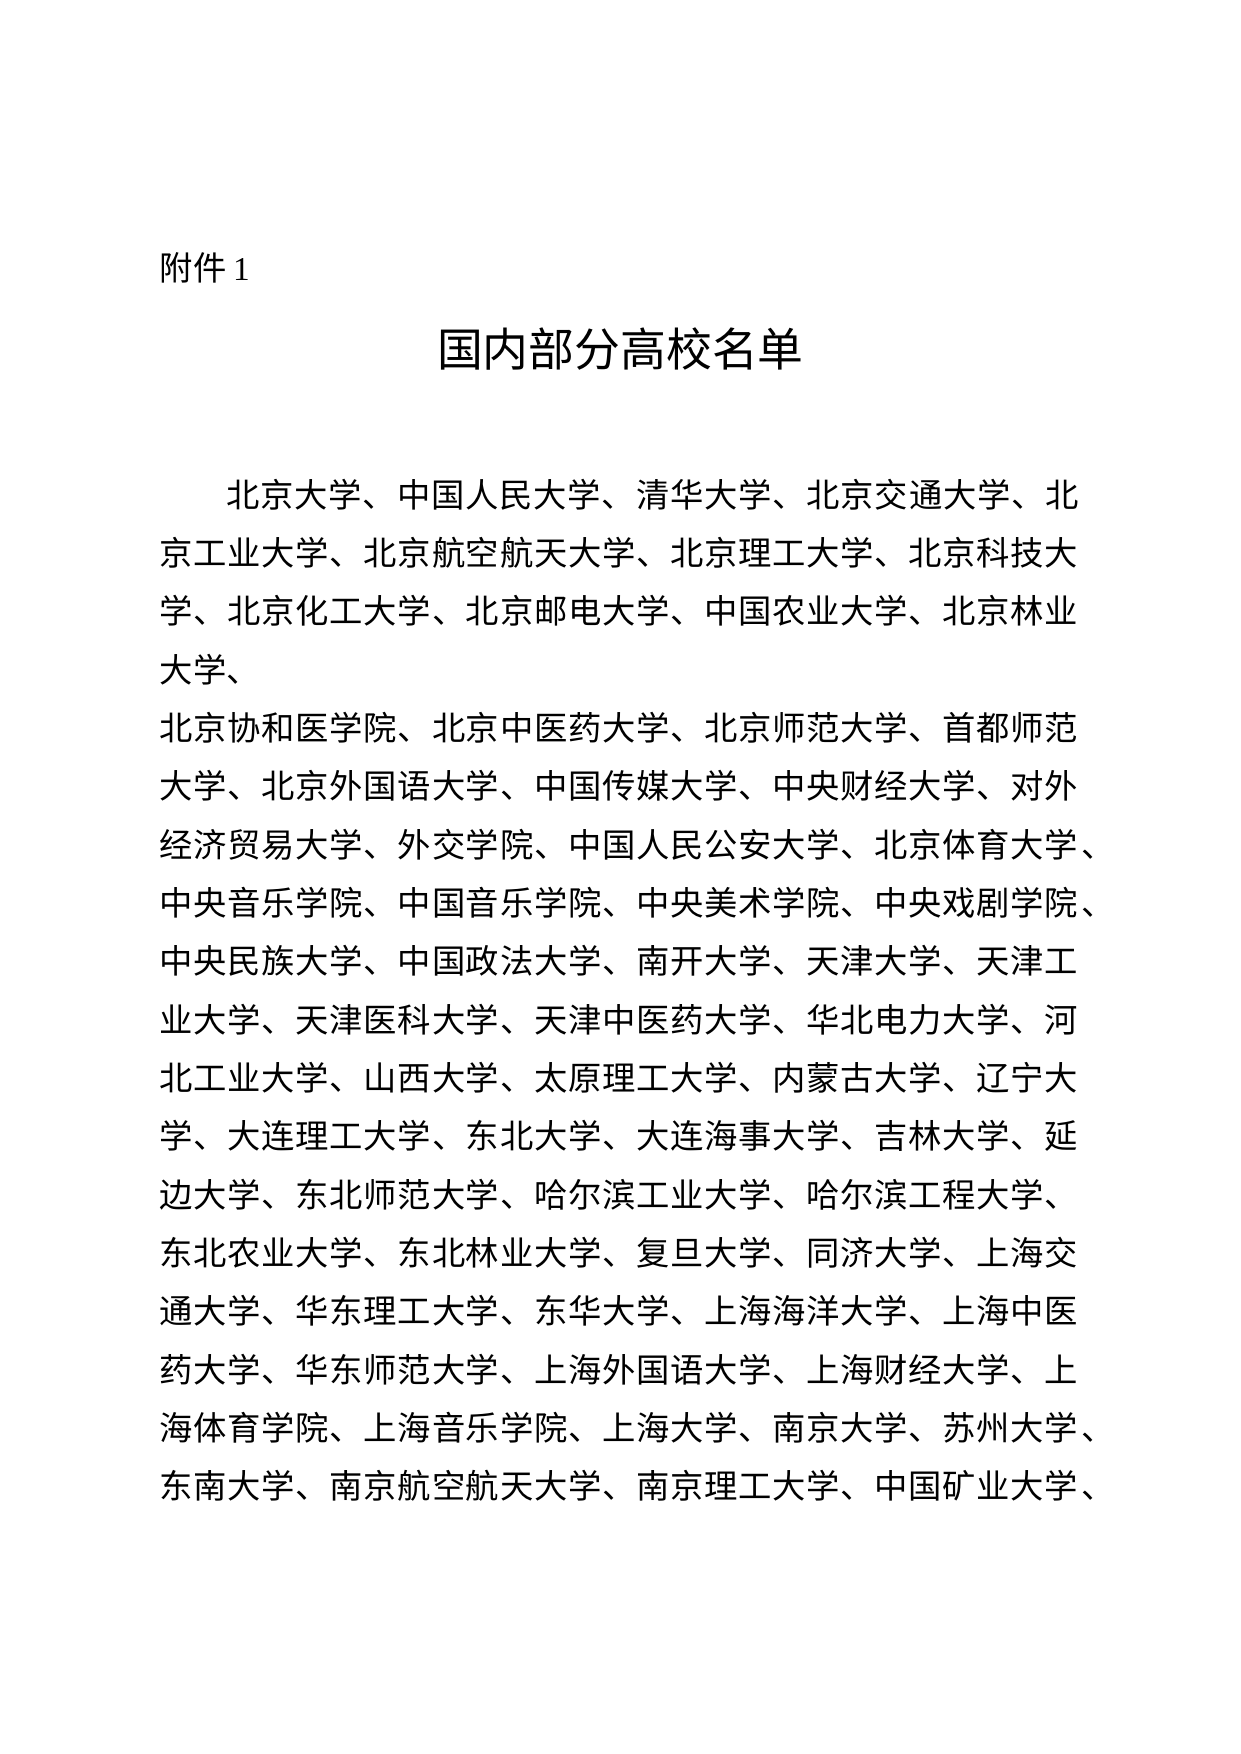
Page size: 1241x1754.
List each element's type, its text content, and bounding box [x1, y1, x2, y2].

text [159, 694, 1081, 1510]
text 北京大学、中国人民大学、清华大学、北京交通大学、北京工业大学、北京航空航天大学、北京理工大学、北京科技大学、北京化工大学、北京邮电大学、中国农业大学、北京林业大学、 [159, 460, 1081, 694]
text 国内部分高校名单 [159, 298, 1081, 395]
text 附件1 [159, 233, 1081, 298]
